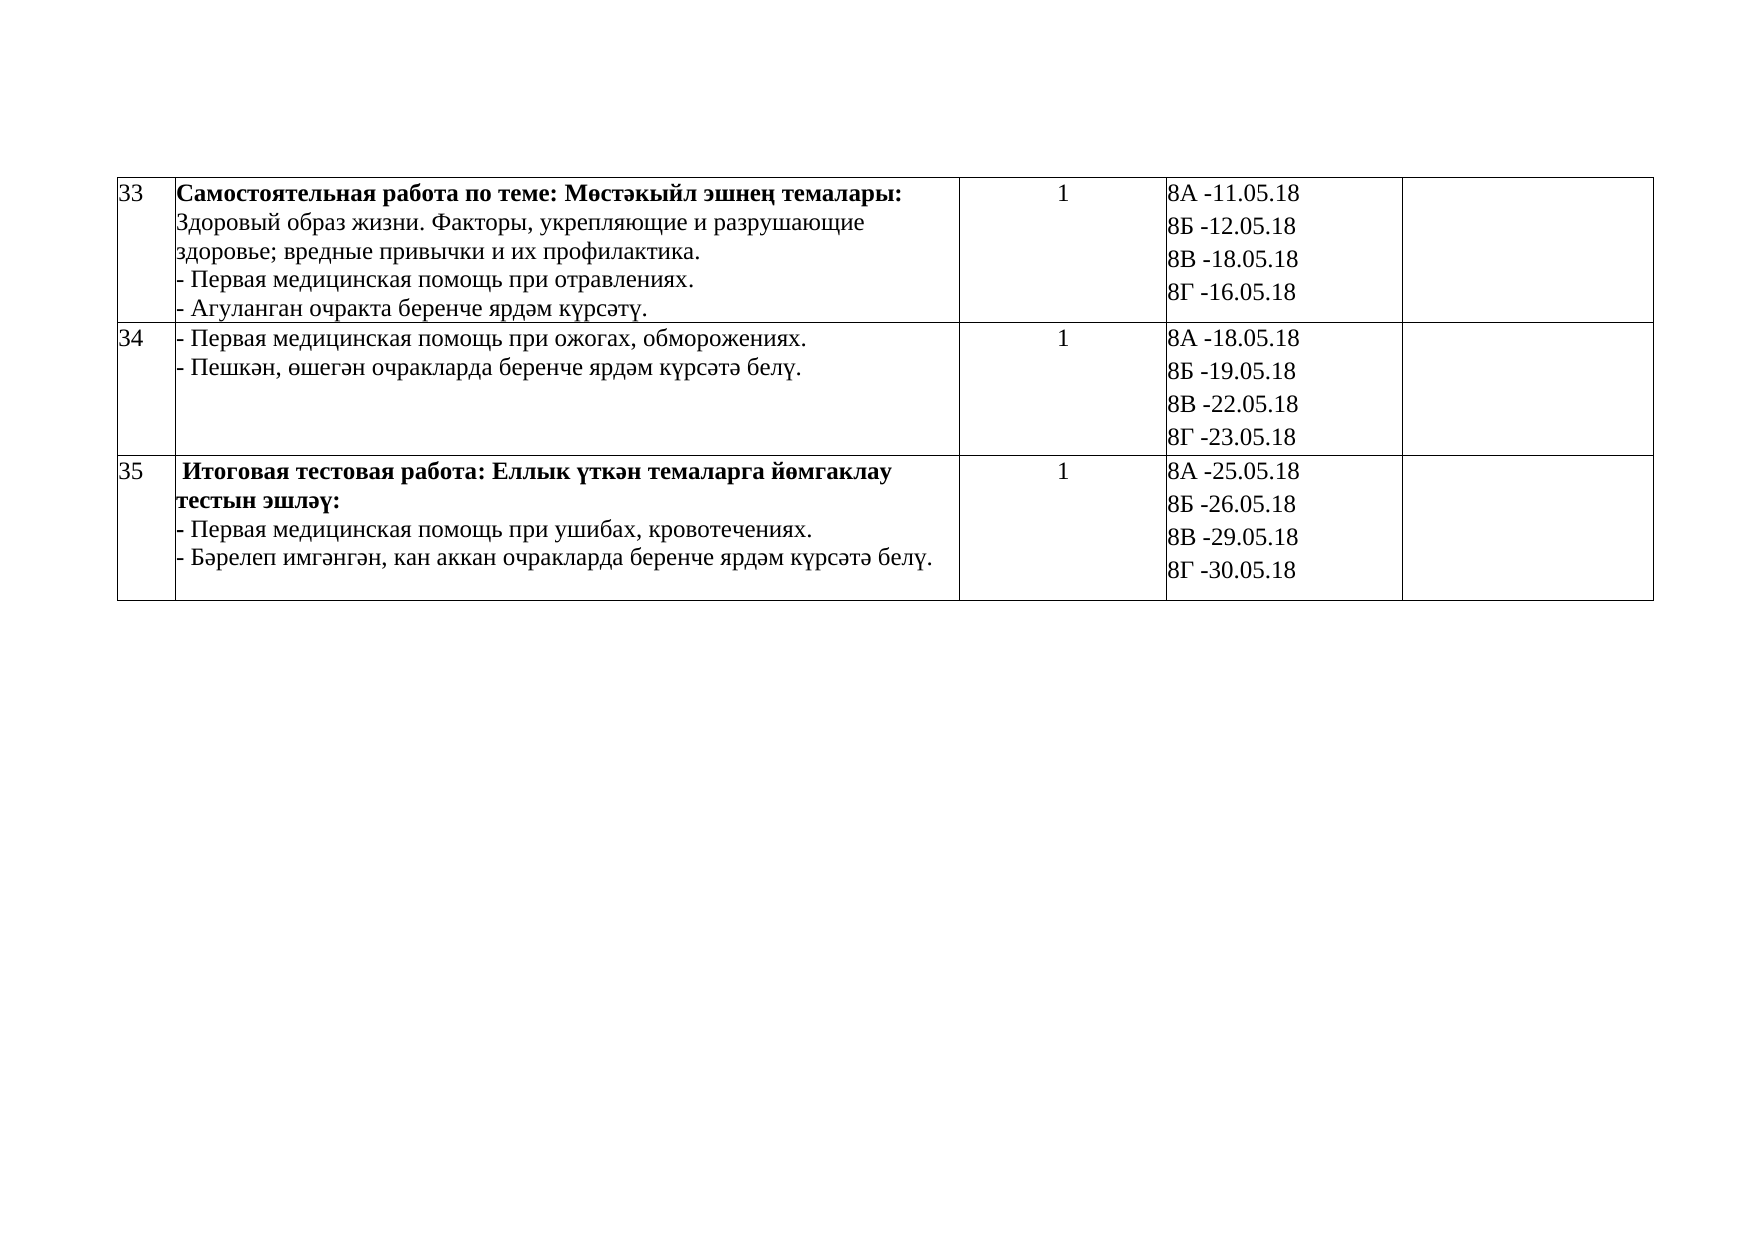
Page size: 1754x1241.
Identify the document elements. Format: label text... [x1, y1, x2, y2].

table_cell [1403, 178, 1653, 322]
table_cell 8А -11.05.18 8Б -12.05.18 8В -18.05.18 8Г -16.05.18 [1167, 178, 1402, 322]
table_cell 1 [960, 323, 1166, 455]
table_cell [1403, 456, 1653, 600]
table_cell - Первая медицинская помощь при ожогах, обморожениях. - Пешкән, өшегән очракларда беренче ярдәм күрсәтә белү. [176, 323, 959, 455]
table_cell 35 [118, 456, 175, 600]
table_cell 33 [118, 178, 175, 322]
table_cell [1403, 323, 1653, 455]
table_cell Самостоятельная работа по теме: Мөстәкыйл эшнең темалары: Здоровый образ жизни. Факторы, укрепляющие и разрушающие здоровье; вредные привычки и их профилактика. - Первая медицинская помощь при отравлениях. - Агуланган очракта беренче ярдәм күрсәтү. [176, 178, 959, 322]
table_cell 1 [960, 456, 1166, 600]
table_cell 8А -25.05.18 8Б -26.05.18 8В -29.05.18 8Г -30.05.18 [1167, 456, 1402, 600]
table_cell 8А -18.05.18 8Б -19.05.18 8В -22.05.18 8Г -23.05.18 [1167, 323, 1402, 455]
table_cell Итоговая тестовая работа: Еллык үткән темаларга йөмгаклау тестын эшләү: - Первая медицинская помощь при ушибах, кровотечениях. - Бәрелеп имгәнгән, кан аккан очракларда беренче ярдәм күрсәтә белү. [176, 456, 959, 600]
table_cell 34 [118, 323, 175, 455]
table_cell 1 [960, 178, 1166, 322]
